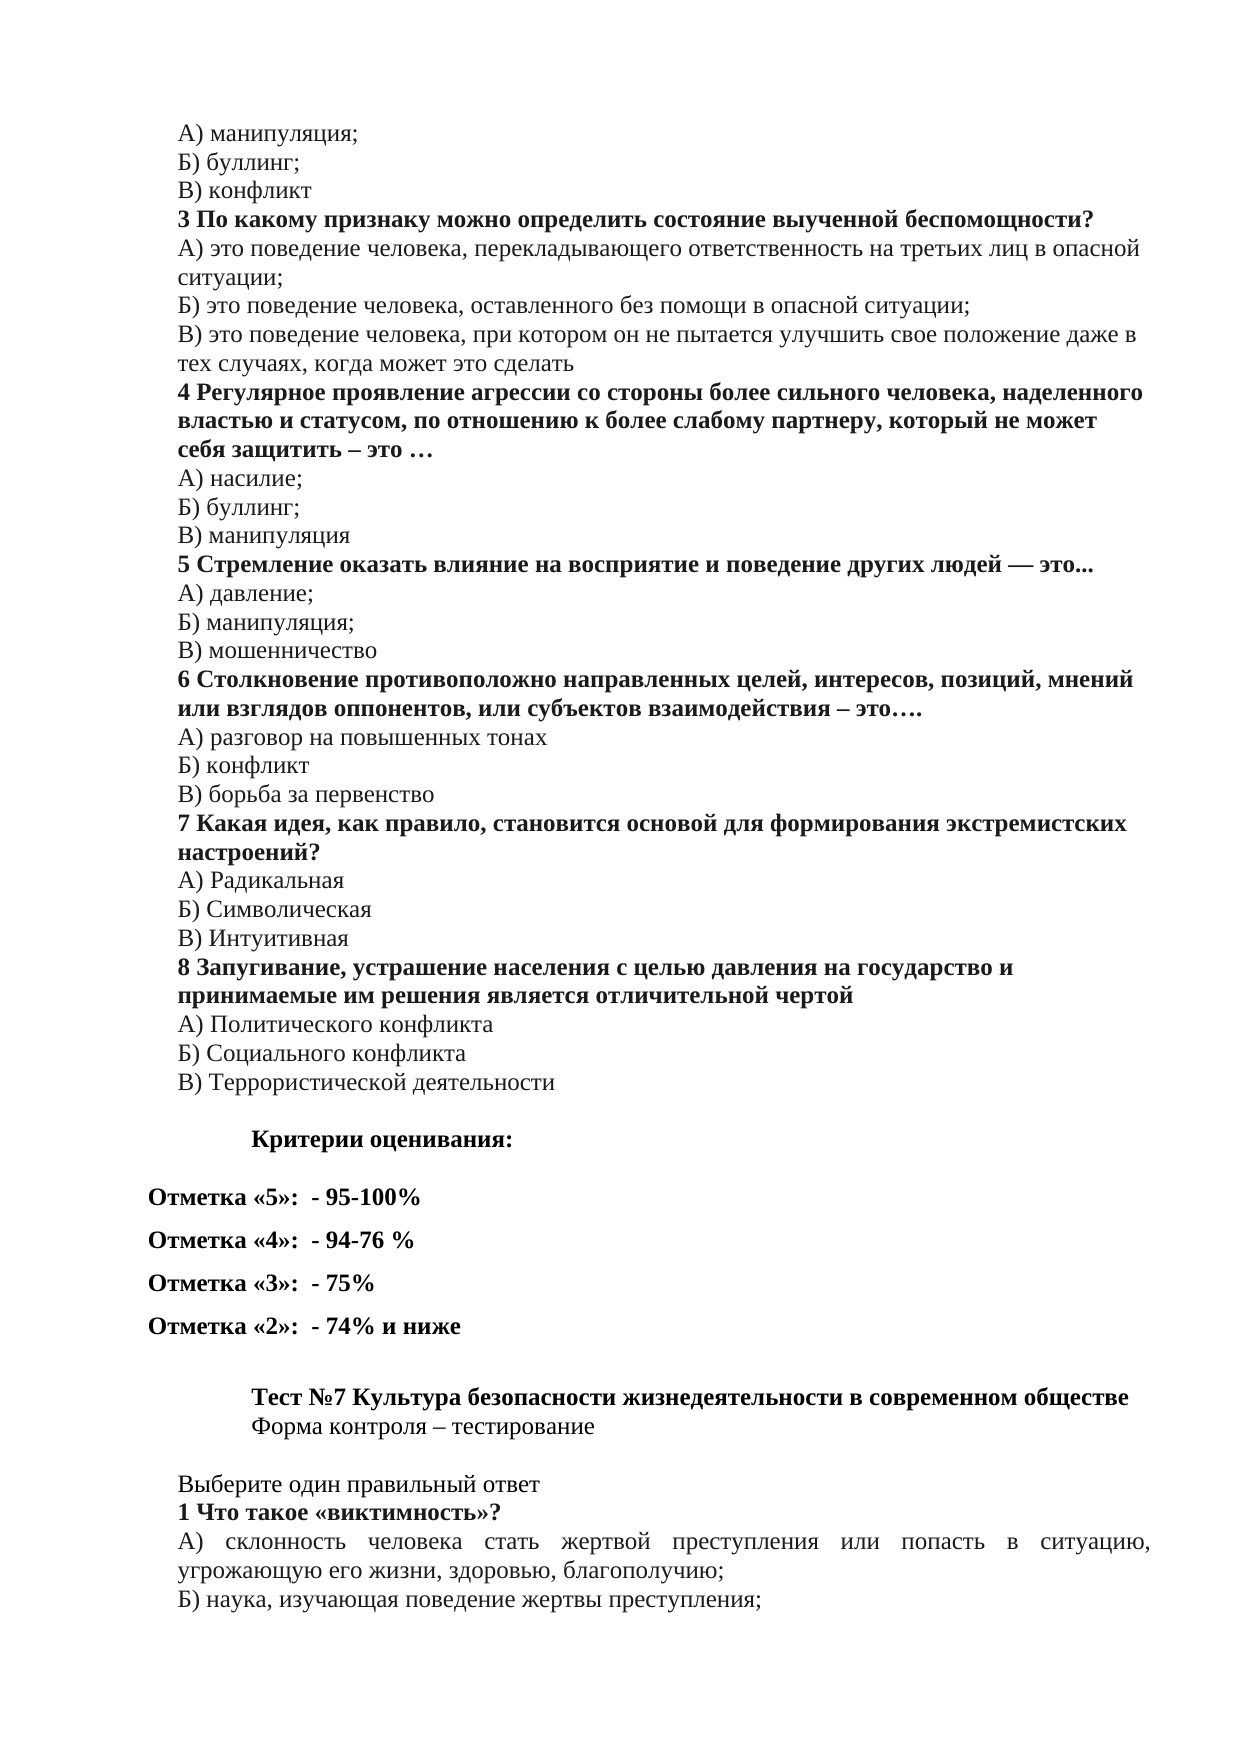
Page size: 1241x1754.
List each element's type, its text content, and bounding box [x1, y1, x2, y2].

text властью и статусом, по отношению к более слабому партнеру, который не может себя защитить – это … [177, 406, 1152, 463]
text А) давление; [177, 578, 1152, 607]
text Б) буллинг; [177, 147, 1152, 176]
text ситуации; [177, 262, 1152, 291]
text А) это поведение человека, перекладывающего ответственность на третьих лиц в опасной [177, 233, 1152, 262]
text Б) манипуляция; [177, 607, 1152, 636]
text Б) Символическая [177, 894, 1152, 923]
text Отметка «2»: - 74% и ниже [148, 1311, 1152, 1340]
text Б) Социального конфликта [177, 1038, 1152, 1067]
text Отметка «4»: - 94-76 % [148, 1225, 1152, 1254]
text Б) буллинг; [177, 492, 1152, 521]
text 5 Стремление оказать влияние на восприятие и поведение других людей — это... [177, 549, 1152, 578]
text 8 Запугивание, устрашение населения с целью давления на государство и принимаемые им решения является отличительной чертой [177, 952, 1152, 1009]
text В) манипуляция [177, 521, 1152, 549]
text Форма контроля – тестирование [177, 1411, 1152, 1440]
text Выберите один правильный ответ [177, 1469, 1152, 1497]
text Критерии оценивания: [177, 1124, 1152, 1153]
text 3 По какому признаку можно определить состояние выученной беспомощности? [177, 204, 1152, 233]
text Б) конфликт [177, 751, 1152, 779]
text В) Интуитивная [177, 923, 1152, 952]
text А) Политического конфликта [177, 1009, 1152, 1038]
text А) склонность человека стать жертвой преступления или попасть в ситуацию, угрожающую его жизни, здоровью, благополучию; [177, 1526, 1152, 1584]
text В) мошенничество [177, 636, 1152, 664]
text 1 Что такое «виктимность»? [177, 1497, 1152, 1526]
text 4 Регулярное проявление агрессии со стороны более сильного человека, наделенного [177, 377, 1152, 406]
text Тест №7 Культура безопасности жизнедеятельности в современном обществе [177, 1382, 1152, 1411]
text А) манипуляция; [177, 118, 1152, 147]
text 6 Столкновение противоположно направленных целей, интересов, позиций, мнений или взглядов оппонентов, или субъектов взаимодействия – это…. [177, 664, 1152, 722]
text Отметка «3»: - 75% [148, 1268, 1152, 1297]
text В) борьба за первенство [177, 779, 1152, 808]
text В) это поведение человека, при котором он не пытается улучшить свое положение даже в тех случаях, когда может это сделать [177, 319, 1152, 377]
text Отметка «5»: - 95-100% [148, 1182, 1152, 1211]
text Б) наука, изучающая поведение жертвы преступления; [177, 1584, 1152, 1612]
text настроений? [177, 837, 1152, 866]
text А) насилие; [177, 463, 1152, 492]
text Б) это поведение человека, оставленного без помощи в опасной ситуации; [177, 291, 1152, 319]
text В) Террористической деятельности [177, 1067, 1152, 1096]
text А) разговор на повышенных тонах [177, 722, 1152, 751]
text 7 Какая идея, как правило, становится основой для формирования экстремистских [177, 808, 1152, 837]
text В) конфликт [177, 176, 1152, 204]
text А) Радикальная [177, 866, 1152, 894]
